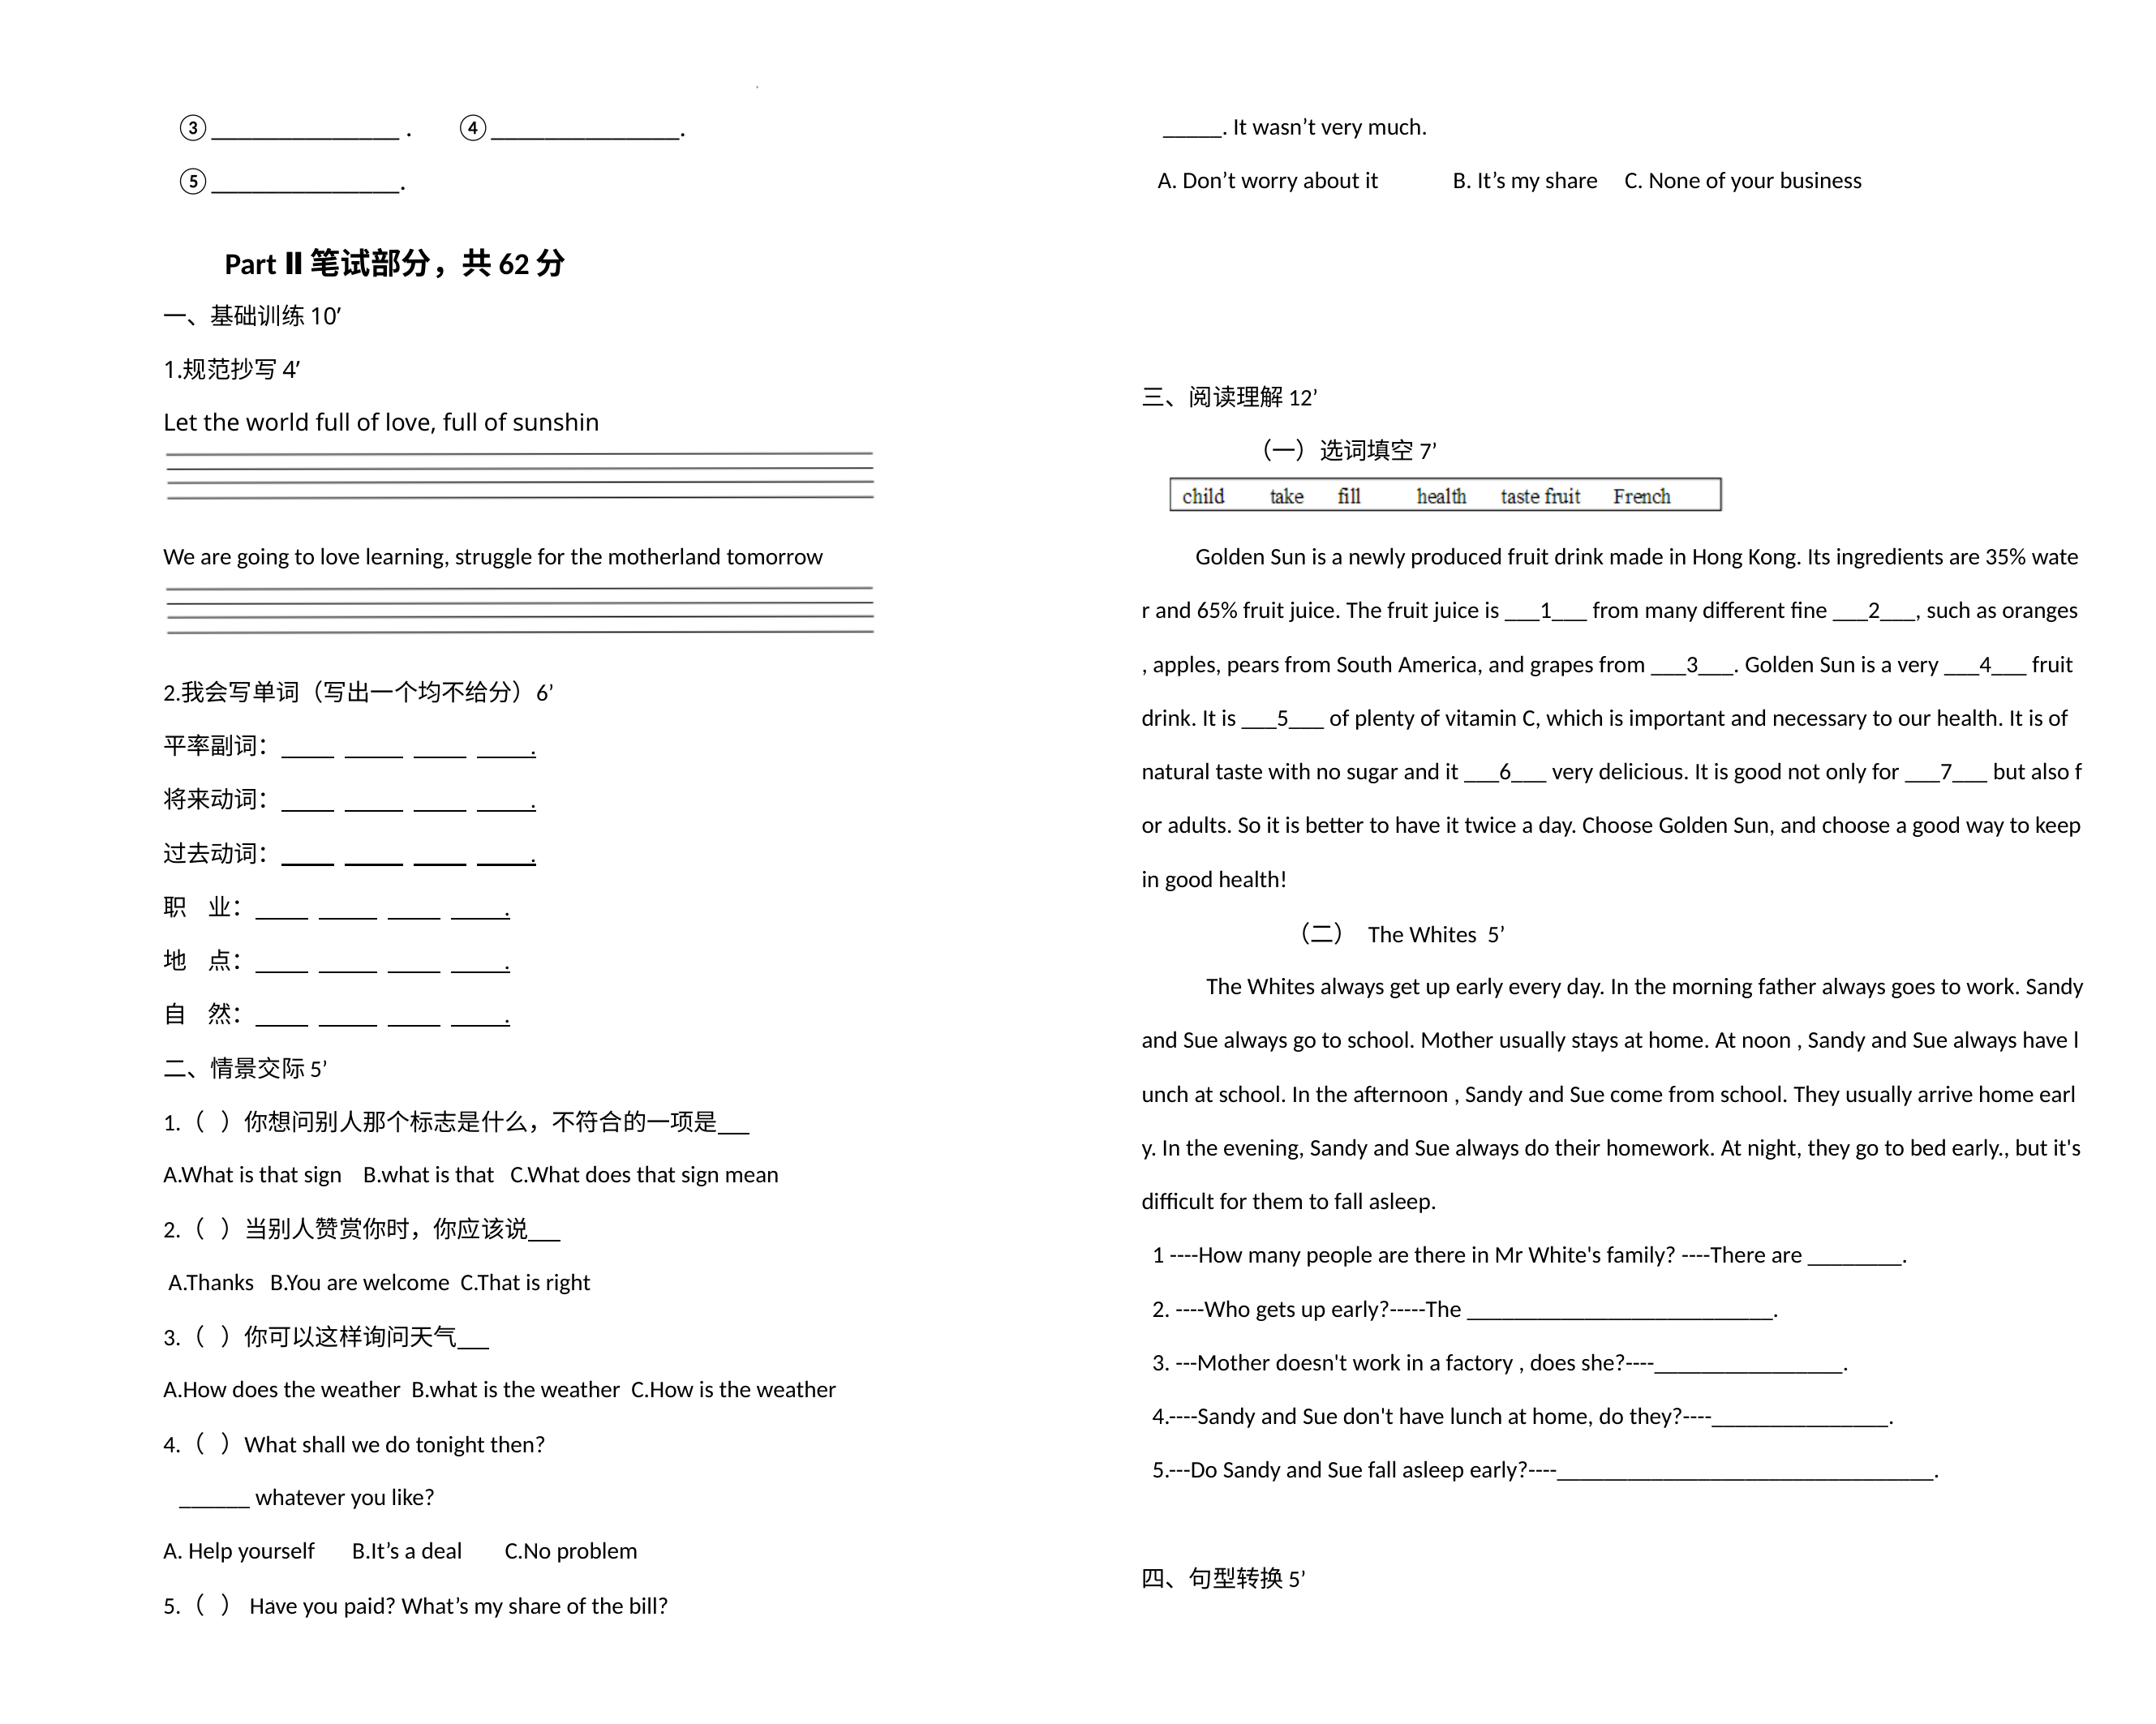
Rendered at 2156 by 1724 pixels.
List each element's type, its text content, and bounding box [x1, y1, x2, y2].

picture [1162, 475, 1747, 517]
list 基础训练10’ [163, 288, 1106, 341]
picture [163, 448, 883, 506]
text 1 ----How many people are there in Mr White's family? ----There are ________. [1141, 1228, 2084, 1281]
text 4.----Sandy and Sue don't have lunch at home, do they?----_______________. [1141, 1389, 2084, 1443]
list How does the weather B.what is the weather C.How is the weather [163, 1362, 1106, 1416]
list 地 点： . [163, 933, 1106, 986]
list 阅读理解12’ [1141, 368, 2084, 422]
list ⑤______________. [163, 153, 1106, 207]
picture [163, 583, 883, 641]
text （二） The Whites 5’ [1141, 906, 2084, 959]
list Help yourself B.It’s a deal C.No problem [163, 1523, 1106, 1577]
list 情景交际5’ [163, 1040, 1106, 1093]
list ③______________ . ④______________. [163, 100, 1106, 153]
list 2.（ ）当别人赞赏你时，你应该说 [163, 1201, 1106, 1254]
list （一）选词填空 7’ [1141, 422, 2084, 476]
list 4.（ ）What shall we do tonight then? [163, 1416, 1106, 1469]
list A.Thanks B.You are welcome C.That is right [163, 1254, 1106, 1308]
list 规范抄写4’ [163, 341, 1106, 395]
list 自 然： . [163, 986, 1106, 1040]
list 平率副词： . [163, 718, 1106, 771]
list 我会写单词（写出一个均不给分）6’ [163, 663, 1106, 718]
list Let the world full of love, full of sunshin [163, 395, 1106, 448]
list 句型转换5’ [1141, 1550, 2084, 1604]
text 5.---Do Sandy and Sue fall asleep early?----________________________________. [1141, 1443, 2084, 1496]
text A. Don’t worry about it B. It’s my share C. None of your business [1141, 153, 2084, 207]
text _____. It wasn’t very much. [1141, 100, 2084, 153]
text 3. ---Mother doesn't work in a factory , does she?----________________. [1141, 1336, 2084, 1389]
list （ ）你想问别人那个标志是什么，不符合的一项是 [163, 1093, 1106, 1147]
list 将来动词： . [163, 771, 1106, 825]
list （ ）你可以这样询问天气 [163, 1308, 1106, 1362]
text Golden Sun is a newly produced fruit drink made in Hong Kong. Its ingredients are 35% water and 65% fruit juice. The fruit juice is ___1___ from many different fine ___2___, such as oranges, apples, pears from South America, and grapes from ___3___. Golden Sun is a very ___4___ fruit drink. It is ___5___ of plenty of vitamin C, which is important and necessary to our health. It is of natural taste with no sugar and it ___6___ very delicious. It is good not only for ___7___ but also for adults. So it is better to have it twice a day. Choose Golden Sun, and choose a good way to keep in good health! [1141, 530, 2084, 906]
text The Whites always get up early every day. In the morning father always goes to work. Sandy and Sue always go to school. Mother usually stays at home. At noon , Sandy and Sue always have lunch at school. In the afternoon , Sandy and Sue come from school. They usually arrive home early. In the evening, Sandy and Sue always do their homework. At night, they go to bed early., but it's difficult for them to fall asleep. [1141, 959, 2084, 1228]
list ______ whatever you like? [163, 1469, 1106, 1523]
list A.What is that sign B.what is that C.What does that sign mean [163, 1147, 1106, 1201]
text 2. ----Who gets up early?-----The __________________________. [1141, 1281, 2084, 1336]
list 职 业： . [163, 878, 1106, 933]
list 5.（ ） Have you paid? What’s my share of the bill? [163, 1577, 1106, 1631]
text We are going to love learning, struggle for the motherland tomorrow [163, 530, 1106, 583]
list 过去动词： . [163, 825, 1106, 878]
text Part Ⅱ笔试部分，共62分 [163, 234, 1106, 288]
